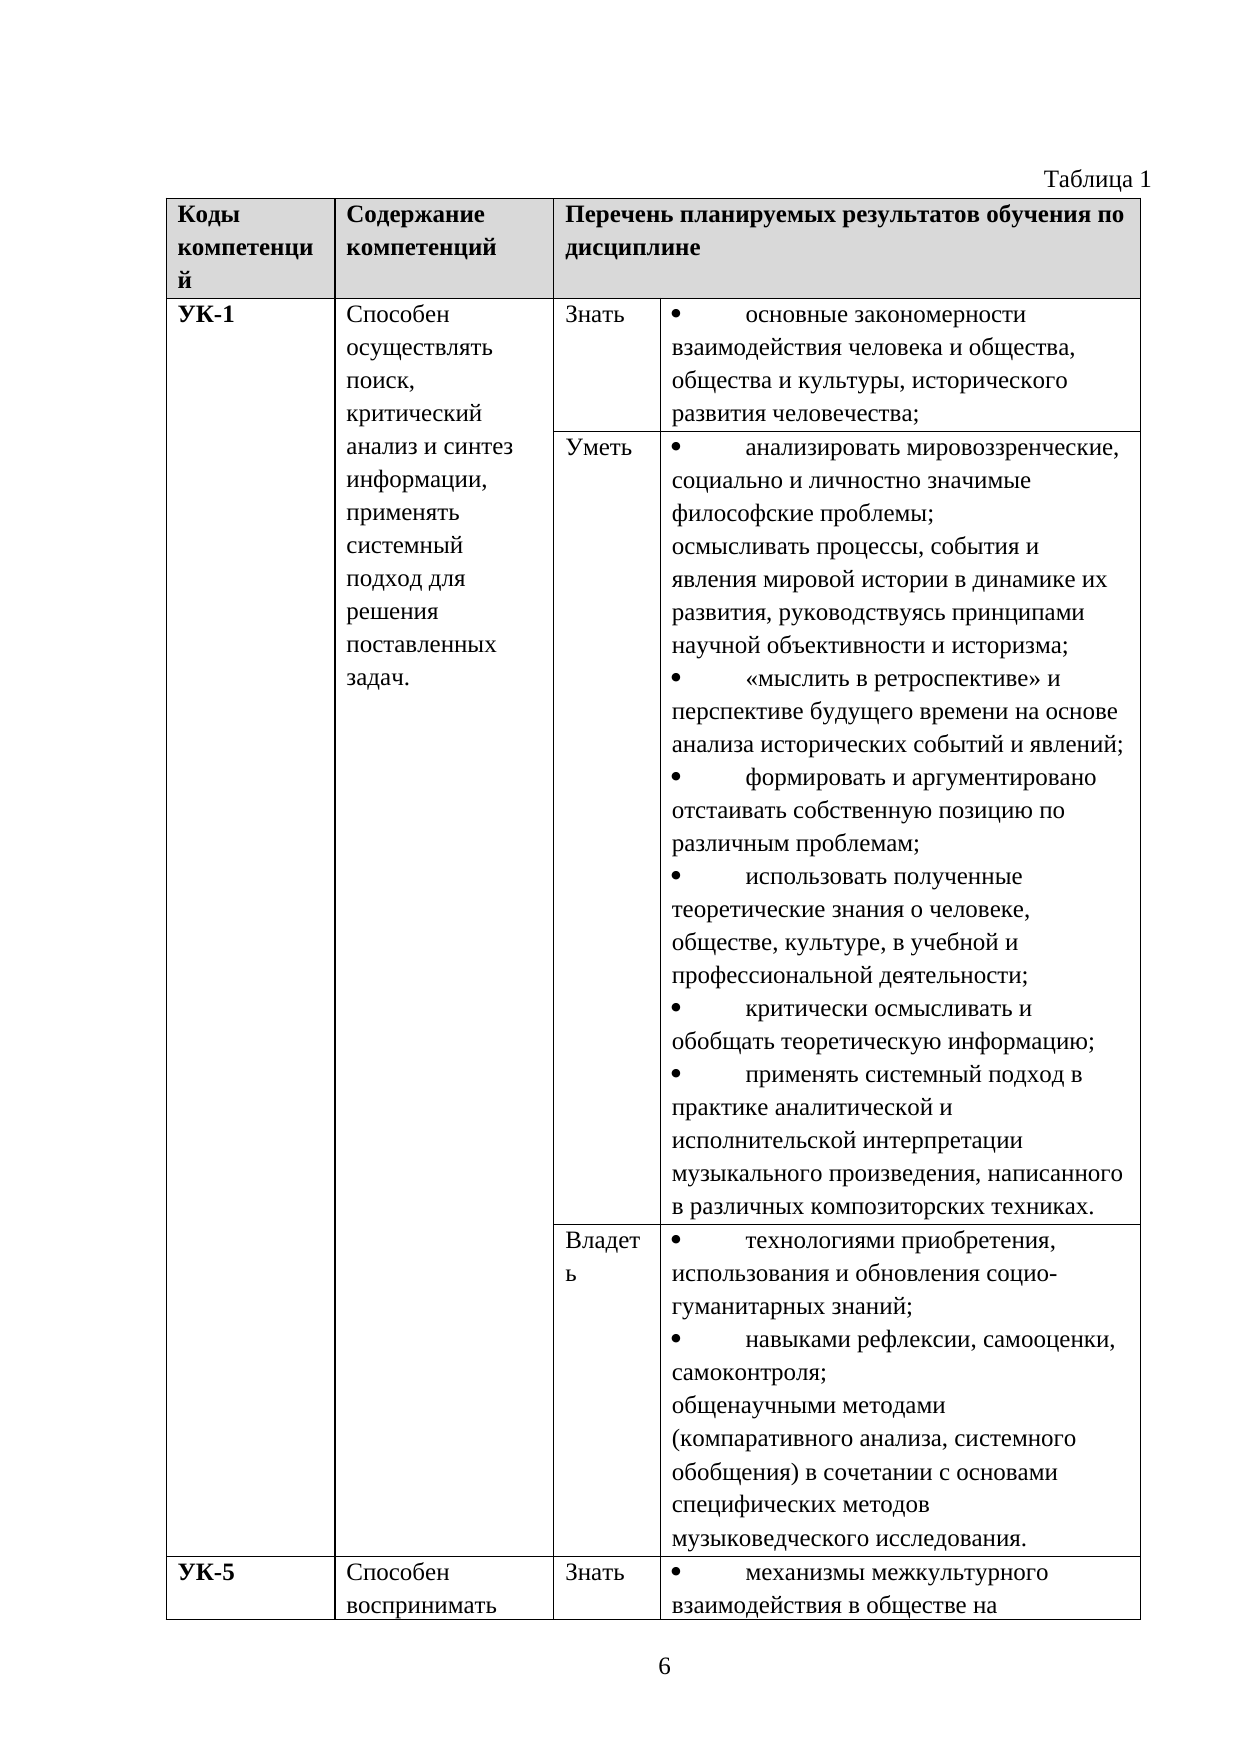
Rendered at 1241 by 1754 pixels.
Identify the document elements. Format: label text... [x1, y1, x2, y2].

table_cell технологиями приобретения, использования и обновления социо-гуманитарных знаний; навыками рефлексии, самооценки, самоконтроля; общенаучными методами (компаративного анализа, системного обобщения) в сочетании с основами специфических методов музыковедческого исследования. [661, 1225, 1140, 1556]
table_header Коды компетенций [167, 199, 334, 298]
table_cell УК-1 УК-1 УК-1 [167, 299, 334, 1556]
table_cell анализировать мировоззренческие, социально и личностно значимые философские проблемы; осмысливать процессы, события и явления мировой истории в динамике их развития, руководствуясь принципами научной объективности и историзма; «мыслить в ретроспективе» и перспективе будущего времени на основе анализа исторических событий и явлений; формировать и аргументировано отстаивать собственную позицию по различным проблемам; использовать полученные теоретические знания о человеке, обществе, культуре, в учебной и профессиональной деятельности; критически осмысливать и обобщать теоретическую информацию; применять системный подход в практике аналитической и исполнительской интерпретации музыкального произведения, написанного в различных композиторских техниках. [661, 432, 1140, 1224]
table_cell Уметь [554, 432, 660, 1224]
table_cell основные закономерности взаимодействия человека и общества, общества и культуры, исторического развития человечества; [661, 299, 1140, 431]
table_cell Знать [554, 1557, 660, 1618]
table_cell Владеть [554, 1225, 660, 1556]
text Таблица 1 [177, 164, 1152, 193]
table_header Содержание компетенций [336, 199, 553, 298]
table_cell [661, 1557, 1140, 1618]
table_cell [336, 1557, 553, 1618]
table_cell УК-5 УК-5 УК-5 [167, 1557, 334, 1618]
table_header Перечень планируемых результатов обучения по дисциплине [554, 199, 1140, 298]
table_cell Знать [554, 299, 660, 431]
table_cell Способен осуществлять поиск, критический анализ и синтез информации, применять системный подход для решения поставленных задач. [336, 299, 553, 1556]
